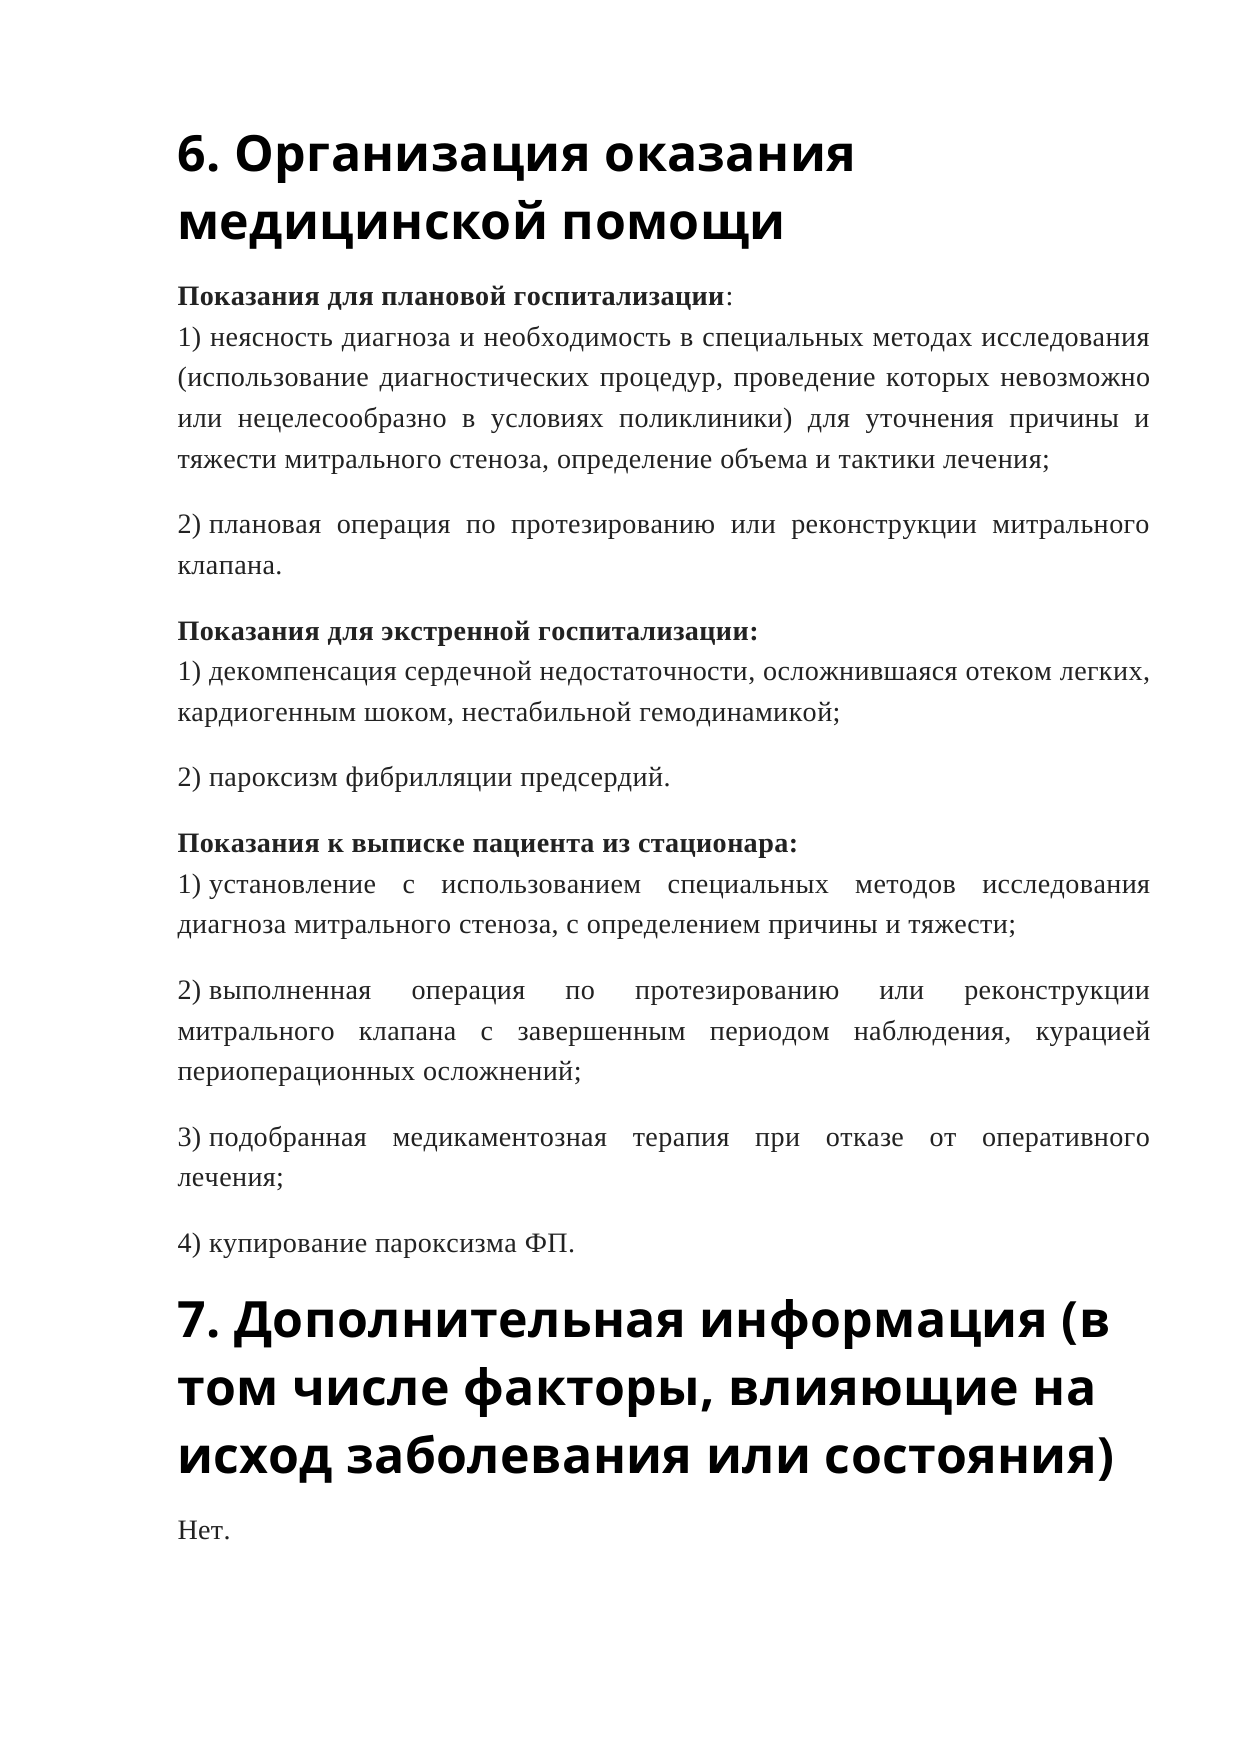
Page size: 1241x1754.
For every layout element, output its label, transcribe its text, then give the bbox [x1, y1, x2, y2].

text Нет. [177, 1504, 1152, 1545]
text Показания для плановой госпитализации: [177, 271, 1152, 312]
text Показания к выписке пациента из стационара: [177, 818, 1152, 858]
text 2) пароксизм фибрилляции предсердий. [177, 752, 1152, 793]
text 2) выполненная операция по протезированию или реконструкции митрального клапана с завершенным периодом наблюдения, курацией периоперационных осложнений; [177, 965, 1152, 1087]
text 1) установление с использованием специальных методов исследования диагноза митрального стеноза, с определением причины и тяжести; [177, 858, 1152, 940]
text 2) плановая операция по протезированию или реконструкции митрального клапана. [177, 499, 1152, 580]
text 1) неясность диагноза и необходимость в специальных методах исследования (использование диагностических процедур, проведение которых невозможно или нецелесообразно в условиях поликлиники) для уточнения причины и тяжести митрального стеноза, определение объема и тактики лечения; [177, 312, 1152, 474]
text 7. Дополнительная информация (в том числе факторы, влияющие на исход заболевания или состояния) [177, 1283, 1152, 1488]
text 3) подобранная медикаментозная терапия при отказе от оперативного лечения; [177, 1112, 1152, 1193]
text 4) купирование пароксизма ФП. [177, 1218, 1152, 1258]
text Показания для экстренной госпитализации: [177, 605, 1152, 646]
text 6. Организация оказания медицинской помощи [177, 118, 1152, 254]
text 1) декомпенсация сердечной недостаточности, осложнившаяся отеком легких, кардиогенным шоком, нестабильной гемодинамикой; [177, 646, 1152, 727]
